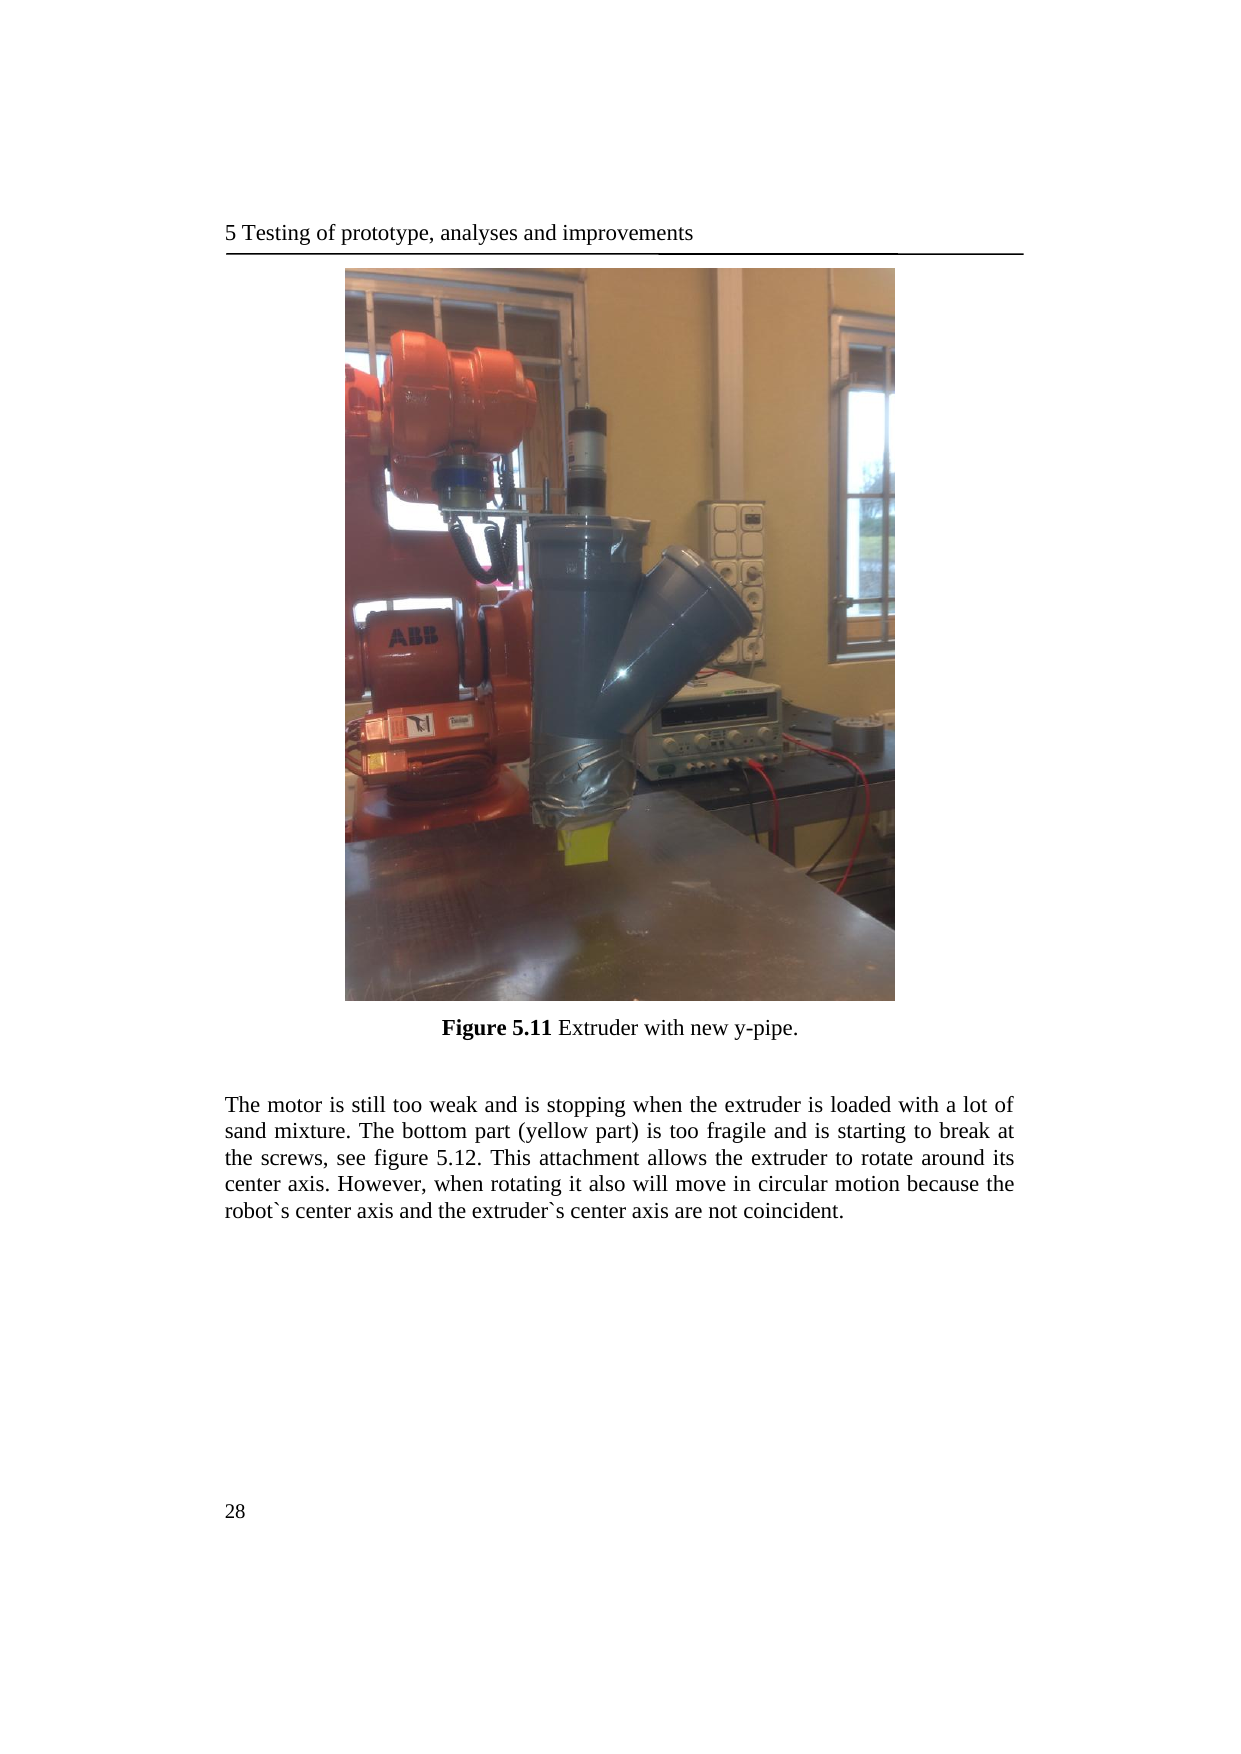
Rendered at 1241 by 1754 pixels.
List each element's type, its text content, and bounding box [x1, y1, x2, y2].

text Figure 5.11 Extruder with new y-pipe. [224, 1013, 1016, 1040]
text The motor is still too weak and is stopping when the extruder is loaded with a lot of sand mixture. The bottom part (yellow part) is too fragile and is starting to break at the screws, see figure 5.12. This attachment allows the extruder to rotate around its center axis. However, when rotating it also will move in circular motion because the robot`s center axis and the extruder`s center axis are not coincident. [224, 1091, 1016, 1223]
picture [345, 268, 895, 1001]
